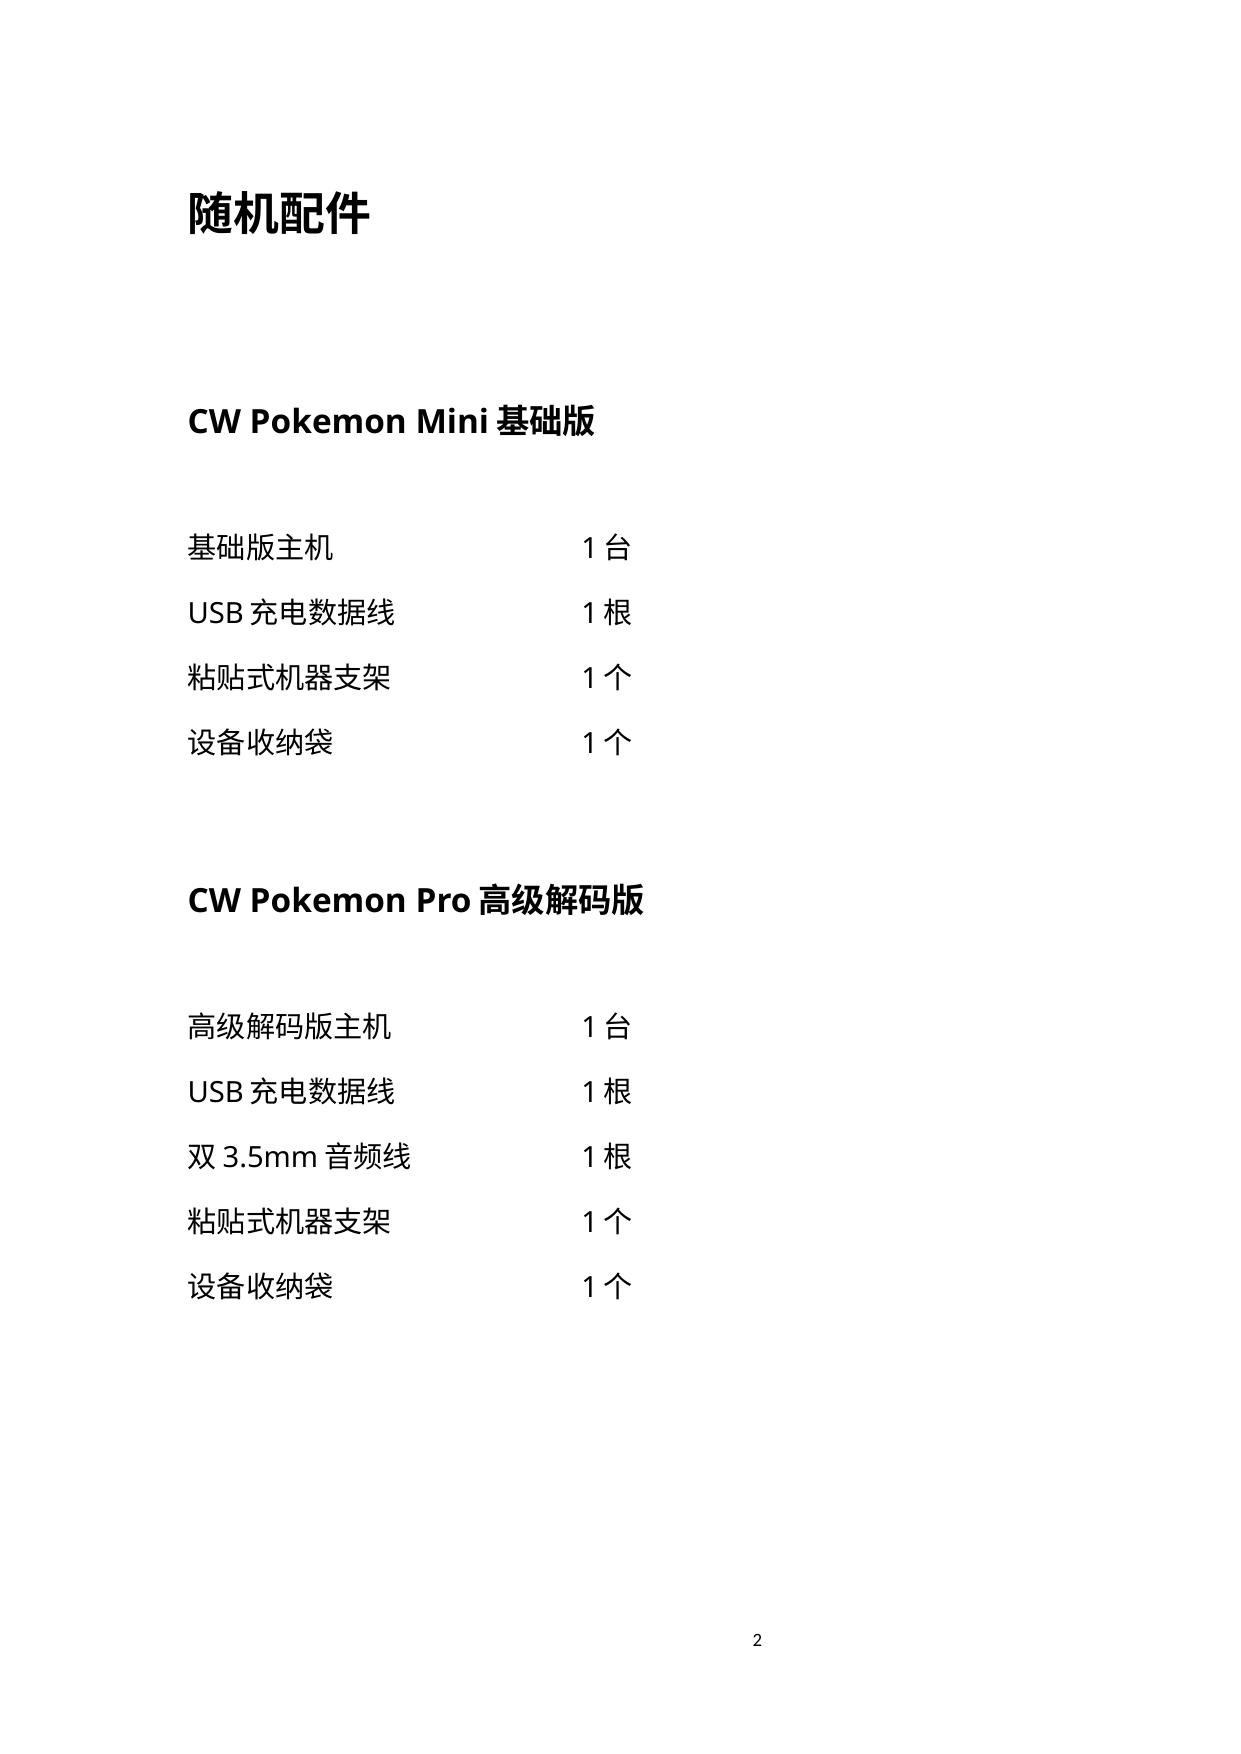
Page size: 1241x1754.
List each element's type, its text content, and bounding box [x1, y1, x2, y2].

subtitle CW Pokemon Mini基础版 [187, 387, 1053, 452]
text 粘贴式机器支架 1个 [187, 1187, 1053, 1252]
text USB充电数据线 1根 [187, 1057, 1053, 1122]
text 粘贴式机器支架 1个 [187, 643, 1053, 708]
text 设备收纳袋 1个 [187, 708, 1053, 773]
text 高级解码版主机 1台 [187, 992, 1053, 1057]
subtitle CW Pokemon Pro高级解码版 [187, 866, 1053, 931]
text 双3.5mm音频线 1根 [187, 1122, 1053, 1187]
text 设备收纳袋 1个 [187, 1252, 1053, 1317]
text 基础版主机 1台 [187, 513, 1053, 578]
text USB充电数据线 1根 [187, 578, 1053, 643]
subtitle 随机配件 [187, 162, 1053, 259]
